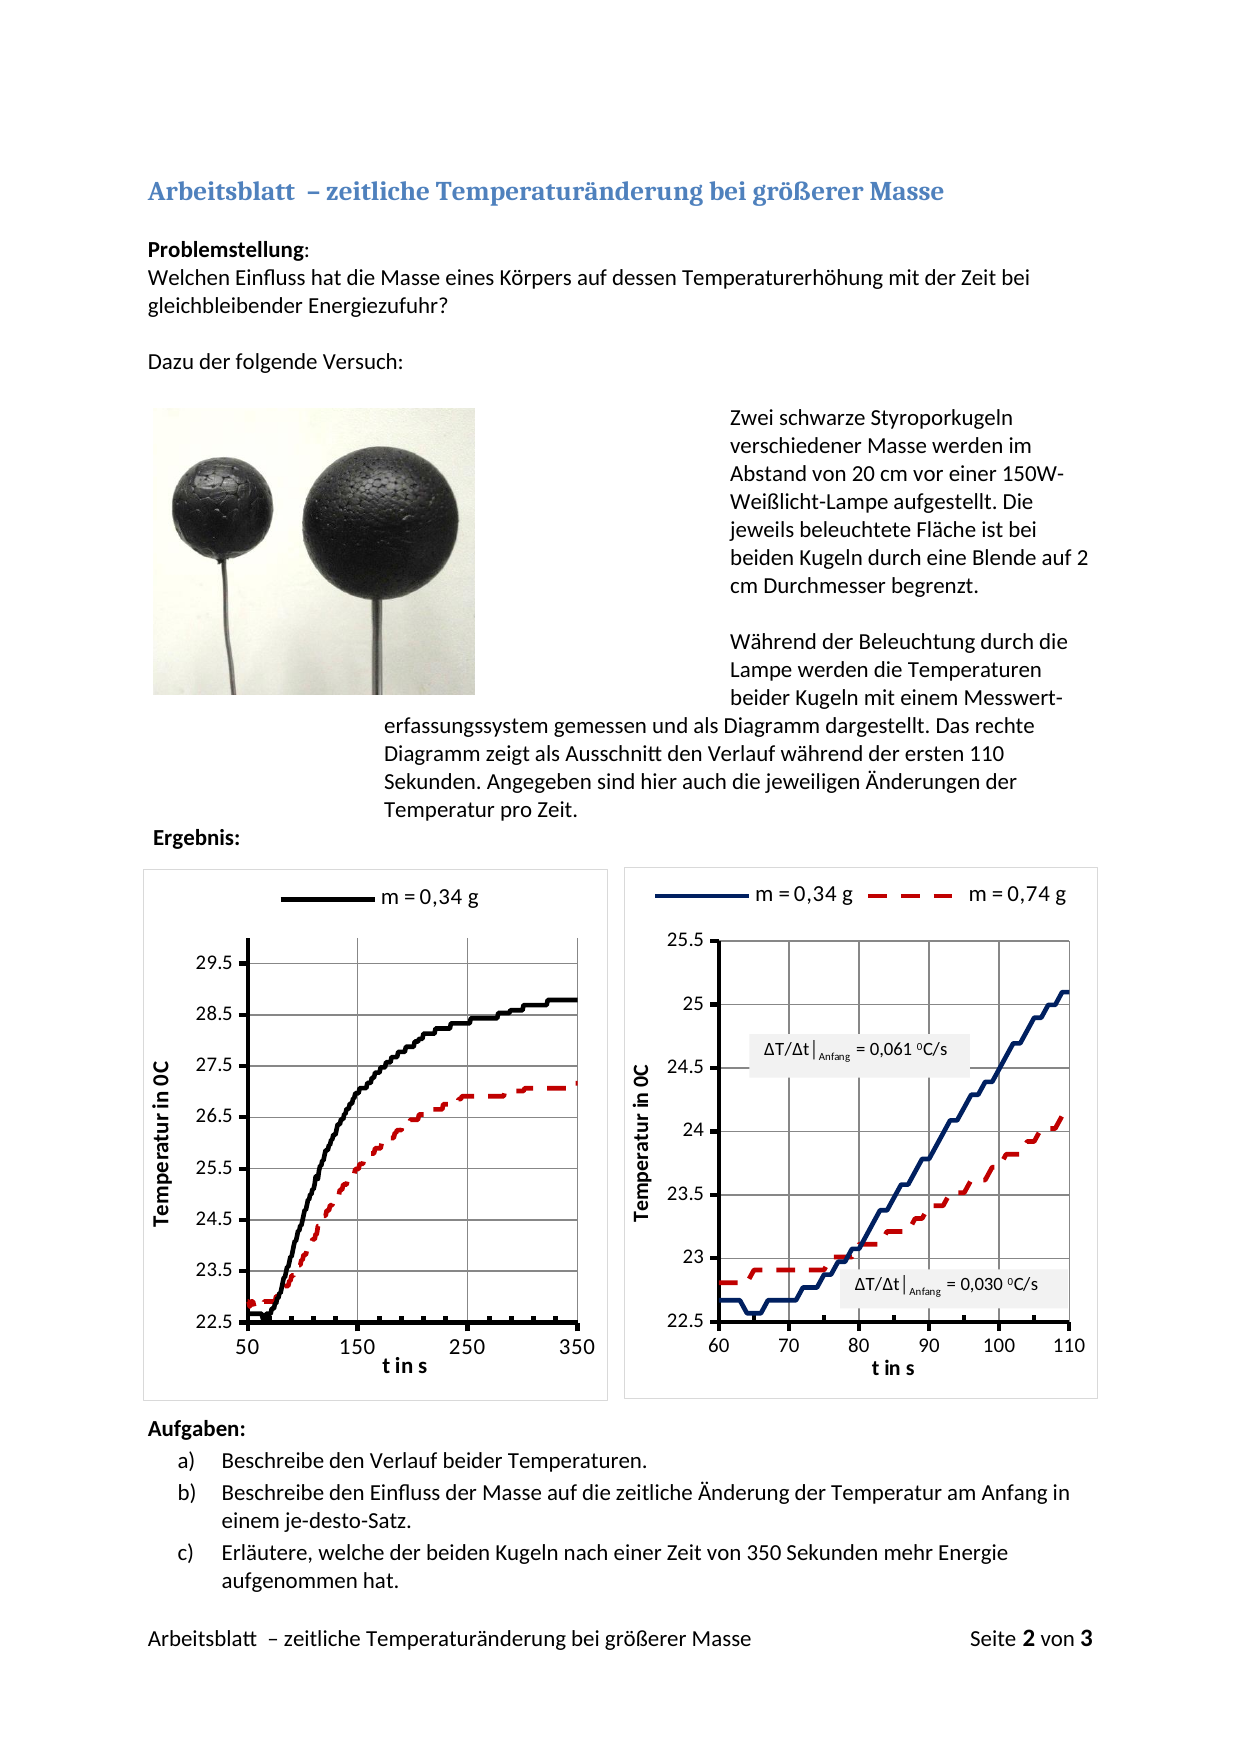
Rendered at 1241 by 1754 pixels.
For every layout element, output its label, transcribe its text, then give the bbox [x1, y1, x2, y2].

list Erläutere, welche der beiden Kugeln nach einer Zeit von 350 Sekunden mehr Energie aufgenommen hat. [177, 1538, 1093, 1594]
text Aufgaben: [148, 864, 1093, 1442]
text Problemstellung: [148, 235, 1093, 263]
text Dazu der folgende Versuch: [148, 347, 1093, 375]
picture [153, 408, 475, 695]
list Beschreibe den Verlauf beider Temperaturen. [177, 1446, 1093, 1474]
text Welchen Einfluss hat die Masse eines Körpers auf dessen Temperaturerhöhung mit der Zeit bei gleichbleibender Energiezufuhr? [148, 263, 1093, 319]
text Während der Beleuchtung durch die Lampe werden die Temperaturen beider Kugeln mit einem Messwert-erfassungssystem gemessen und als Diagramm dargestellt. Das rechte Diagramm zeigt als Ausschnitt den Verlauf während der ersten 110 Sekunden. Angegeben sind hier auch die jeweiligen Änderungen der Temperatur pro Zeit. [384, 627, 1093, 823]
text Ergebnis: [148, 823, 1093, 851]
list Beschreibe den Einfluss der Masse auf die zeitliche Änderung der Temperatur am Anfang in einem je-desto-Satz. [177, 1478, 1093, 1534]
text Zwei schwarze Styroporkugeln verschiedener Masse werden im Abstand von 20 cm vor einer 150W-Weißlicht-Lampe aufgestellt. Die jeweils beleuchtete Fläche ist bei beiden Kugeln durch eine Blende auf 2 cm Durchmesser begrenzt. [384, 403, 1093, 599]
subtitle Arbeitsblatt – zeitliche Temperaturänderung bei größerer Masse [148, 176, 1093, 207]
